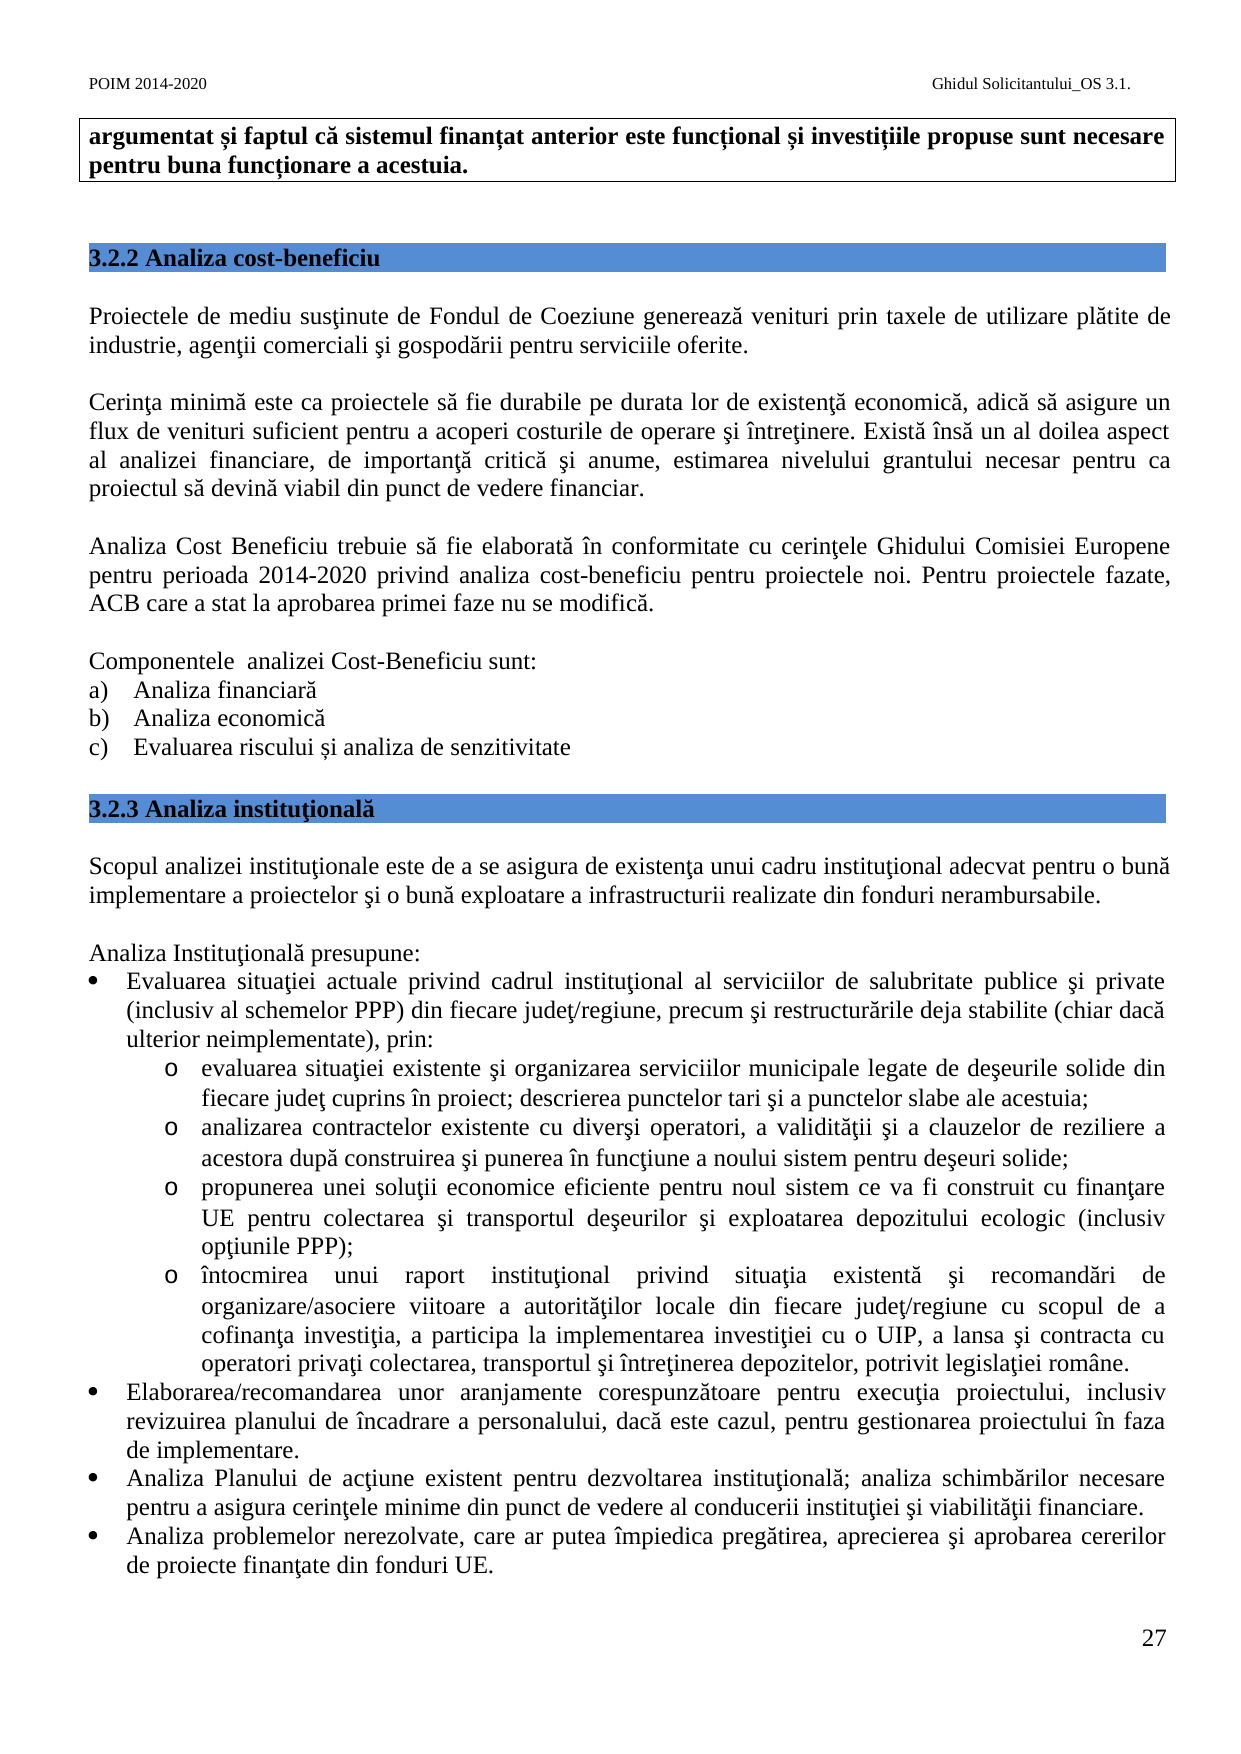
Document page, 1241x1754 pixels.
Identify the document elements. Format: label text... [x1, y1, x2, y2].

list propunerea unei soluţii economice eficiente pentru noul sistem ce va fi construit cu finanţare UE pentru colectarea şi transportul deşeurilor şi exploatarea depozitului ecologic (inclusiv opţiunile PPP); [164, 1172, 1166, 1260]
list Evaluarea riscului și analiza de senzitivitate [89, 732, 1172, 761]
text Cerinţa minimă este ca proiectele să fie durabile pe durata lor de existenţă economică, adică să asigure un flux de venituri suficient pentru a acoperi costurile de operare şi întreţinere. Există însă un al doilea aspect al analizei financiare, de importanţă critică şi anume, estimarea nivelului grantului necesar pentru ca proiectul să devină viabil din punct de vedere financiar. [89, 387, 1172, 502]
list întocmirea unui raport instituţional privind situaţia existentă şi recomandări de organizare/asociere viitoare a autorităţilor locale din fiecare judeţ/regiune cu scopul de a cofinanţa investiţia, a participa la implementarea investiţiei cu o UIP, a lansa şi contracta cu operatori privaţi colectarea, transportul şi întreţinerea depozitelor, potrivit legislaţiei române. [164, 1260, 1166, 1377]
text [80, 119, 1175, 181]
text Proiectele de mediu susţinute de Fondul de Coeziune generează venituri prin taxele de utilizare plătite de industrie, agenţii comerciali şi gospodării pentru serviciile oferite. [89, 301, 1172, 358]
list analizarea contractelor existente cu diverşi operatori, a validităţii şi a clauzelor de reziliere a acestora după construirea şi punerea în funcţiune a noului sistem pentru deşeuri solide; [164, 1112, 1166, 1172]
list evaluarea situaţiei existente şi organizarea serviciilor municipale legate de deşeurile solide din fiecare judeţ cuprins în proiect; descrierea punctelor tari şi a punctelor slabe ale acestuia; [164, 1053, 1166, 1112]
subtitle 3.2.2 Analiza cost-beneficiu [89, 243, 1166, 272]
text Scopul analizei instituţionale este de a se asigura de existenţa unui cadru instituţional adecvat pentru o bună implementare a proiectelor şi o bună exploatare a infrastructurii realizate din fonduri nerambursabile. [89, 851, 1172, 909]
list Analiza financiară [89, 675, 1172, 703]
text Analiza Instituţională presupune: [89, 938, 1166, 966]
subtitle 3.2.3 Analiza instituţională [89, 794, 1166, 823]
text Analiza Cost Beneficiu trebuie să fie elaborată în conformitate cu cerinţele Ghidului Comisiei Europene pentru perioada 2014-2020 privind analiza cost-beneficiu pentru proiectele noi. Pentru proiectele fazate, ACB care a stat la aprobarea primei faze nu se modifică. [89, 531, 1172, 617]
list Evaluarea situaţiei actuale privind cadrul instituţional al serviciilor de salubritate publice şi private (inclusiv al schemelor PPP) din fiecare judeţ/regiune, precum şi restructurările deja stabilite (chiar dacă ulterior neimplementate), prin: [89, 966, 1166, 1053]
list Analiza economică [89, 703, 1172, 732]
list Analiza Planului de acţiune existent pentru dezvoltarea instituţională; analiza schimbărilor necesare pentru a asigura cerinţele minime din punct de vedere al conducerii instituţiei şi viabilităţii financiare. [89, 1463, 1166, 1521]
text Componentele analizei Cost-Beneficiu sunt: [89, 646, 1172, 675]
list Elaborarea/recomandarea unor aranjamente corespunzătoare pentru execuţia proiectului, inclusiv revizuirea planului de încadrare a personalului, dacă este cazul, pentru gestionarea proiectului în faza de implementare. [89, 1377, 1166, 1463]
list Analiza problemelor nerezolvate, care ar putea împiedica pregătirea, aprecierea şi aprobarea cererilor de proiecte finanţate din fonduri UE. [89, 1521, 1166, 1578]
